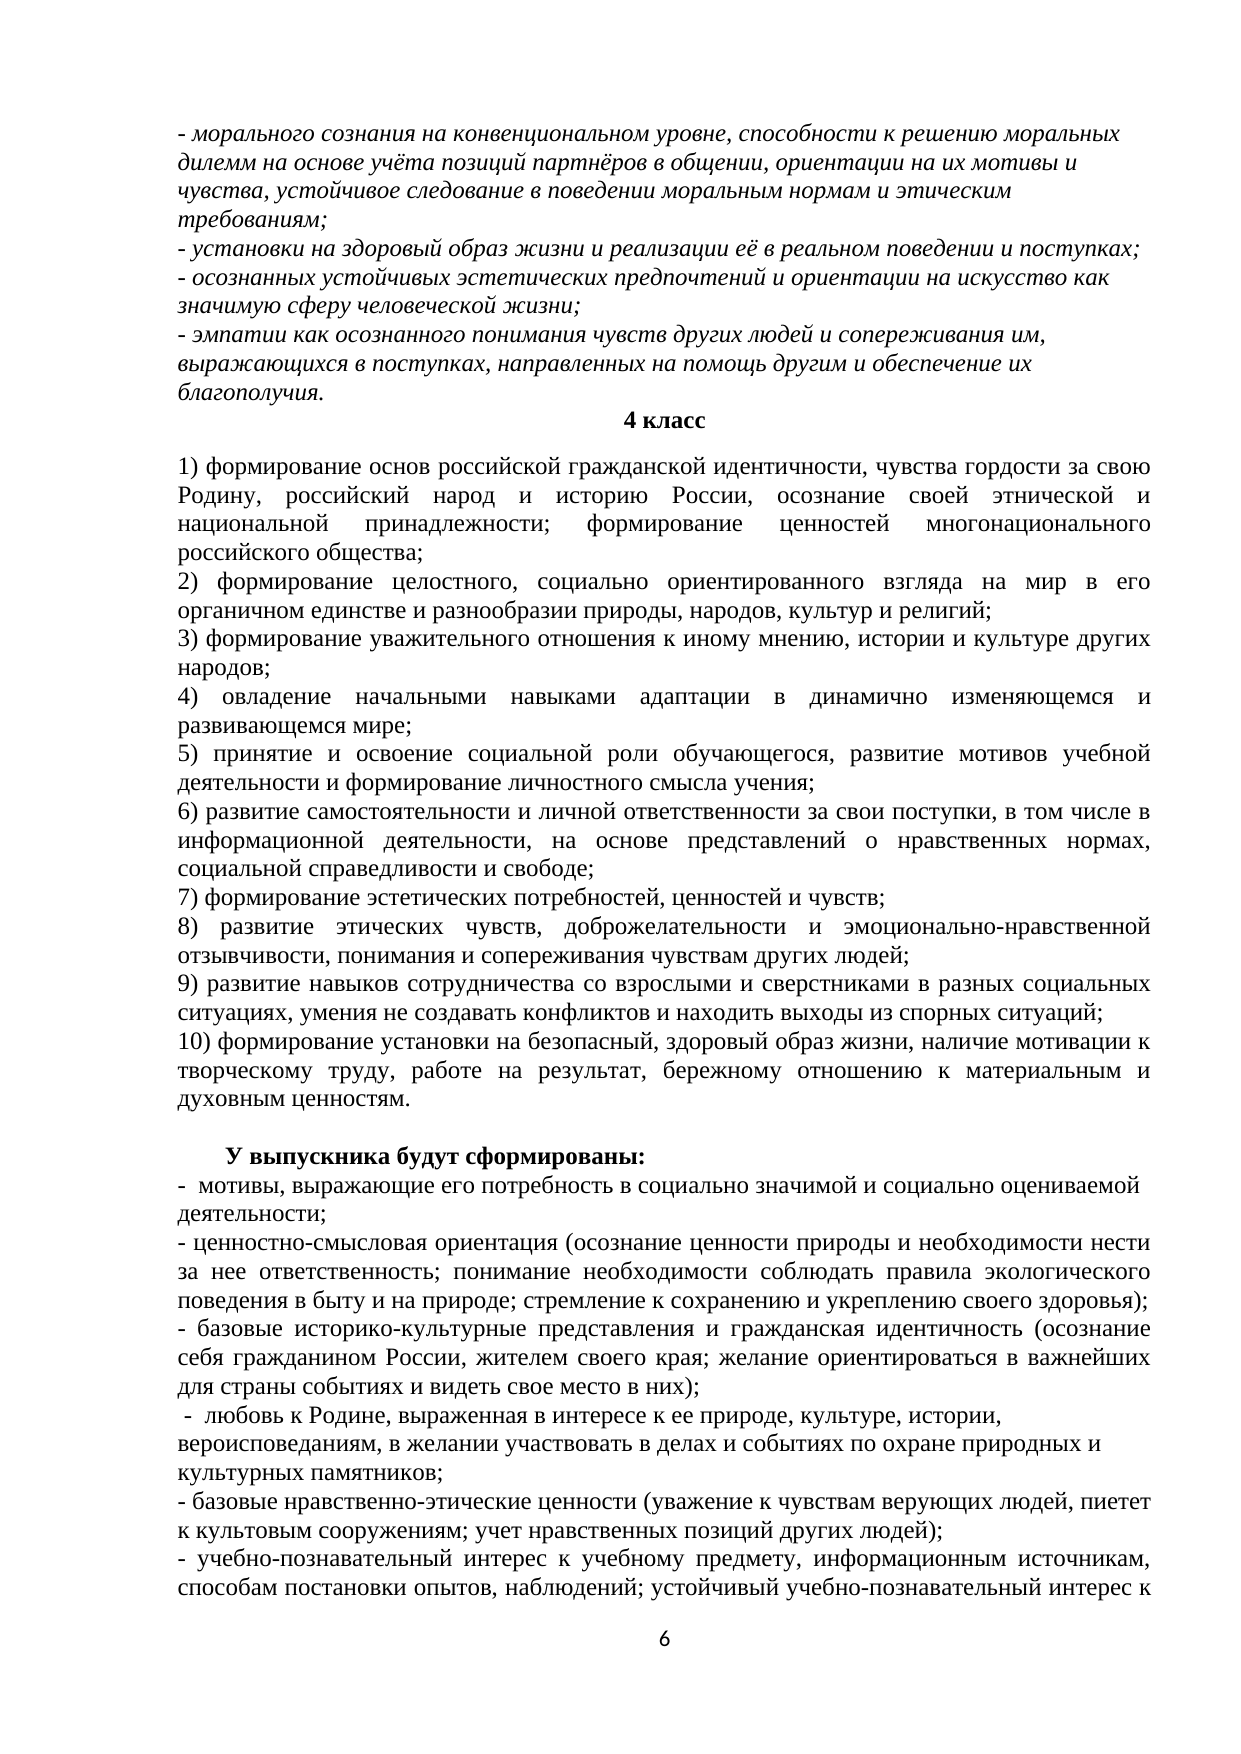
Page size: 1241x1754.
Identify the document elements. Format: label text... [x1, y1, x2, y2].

text - базовые нравственно-этические ценности (уважение к чувствам верующих людей, пиетет к культовым сооружениям; учет нравственных позиций других людей); [177, 1486, 1152, 1543]
text 4) овладение начальными навыками адаптации в динамично изменяющемся и развивающемся мире; [177, 681, 1152, 738]
text 5) принятие и освоение социальной роли обучающегося, развитие мотивов учебной деятельности и формирование личностного смысла учения; [177, 738, 1152, 796]
text - морального сознания на конвенциональном уровне, способности к решению моральных дилемм на основе учёта позиций партнёров в общении, ориентации на их мотивы и чувства, устойчивое следование в поведении моральным нормам и этическим требованиям; [177, 118, 1152, 233]
text 10) формирование установки на безопасный, здоровый образ жизни, наличие мотивации к творческому труду, работе на результат, бережному отношению к материальным и духовным ценностям. [177, 1026, 1152, 1112]
text 8) развитие этических чувств, доброжелательности и эмоционально-нравственной отзывчивости, понимания и сопереживания чувствам других людей; [177, 911, 1152, 968]
text - базовые историко-культурные представления и гражданская идентичность (осознание себя гражданином России, жителем своего края; желание ориентироваться в важнейших для страны событиях и видеть свое место в них); [177, 1313, 1152, 1400]
text - эмпатии как осознанного понимания чувств других людей и сопереживания им, выражающихся в поступках, направленных на помощь другим и обеспечение их благополучия. [177, 319, 1152, 406]
text 7) формирование эстетических потребностей, ценностей и чувств; [177, 882, 1152, 911]
text - любовь к Родине, выраженная в интересе к ее природе, культуре, истории, вероисповеданиям, в желании участвовать в делах и событиях по охране природных и культурных памятников; [177, 1400, 1152, 1486]
text 1) формирование основ российской гражданской идентичности, чувства гордости за свою Родину, российский народ и историю России, осознание своей этнической и национальной принадлежности; формирование ценностей многонационального российского общества; [177, 451, 1152, 566]
text 2) формирование целостного, социально ориентированного взгляда на мир в его органичном единстве и разнообразии природы, народов, культур и религий; [177, 566, 1152, 623]
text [177, 1543, 1152, 1601]
text 3) формирование уважительного отношения к иному мнению, истории и культуре других народов; [177, 623, 1152, 681]
text 6) развитие самостоятельности и личной ответственности за свои поступки, в том числе в информационной деятельности, на основе представлений о нравственных нормах, социальной справедливости и свободе; [177, 796, 1152, 882]
text - установки на здоровый образ жизни и реализации её в реальном поведении и поступках; [177, 233, 1152, 262]
text - ценностно-смысловая ориентация (осознание ценности природы и необходимости нести за нее ответственность; понимание необходимости соблюдать правила экологического поведения в быту и на природе; стремление к сохранению и укреплению своего здоровья); [177, 1227, 1152, 1313]
text У выпускника будут сформированы: [177, 1141, 1152, 1170]
text - осознанных устойчивых эстетических предпочтений и ориентации на искусство как значимую сферу человеческой жизни; [177, 262, 1152, 319]
text - мотивы, выражающие его потребность в социально значимой и социально оцениваемой деятельности; [177, 1170, 1152, 1227]
text 4 класс [177, 406, 1152, 434]
text 9) развитие навыков сотрудничества со взрослыми и сверстниками в разных социальных ситуациях, умения не создавать конфликтов и находить выходы из спорных ситуаций; [177, 968, 1152, 1026]
